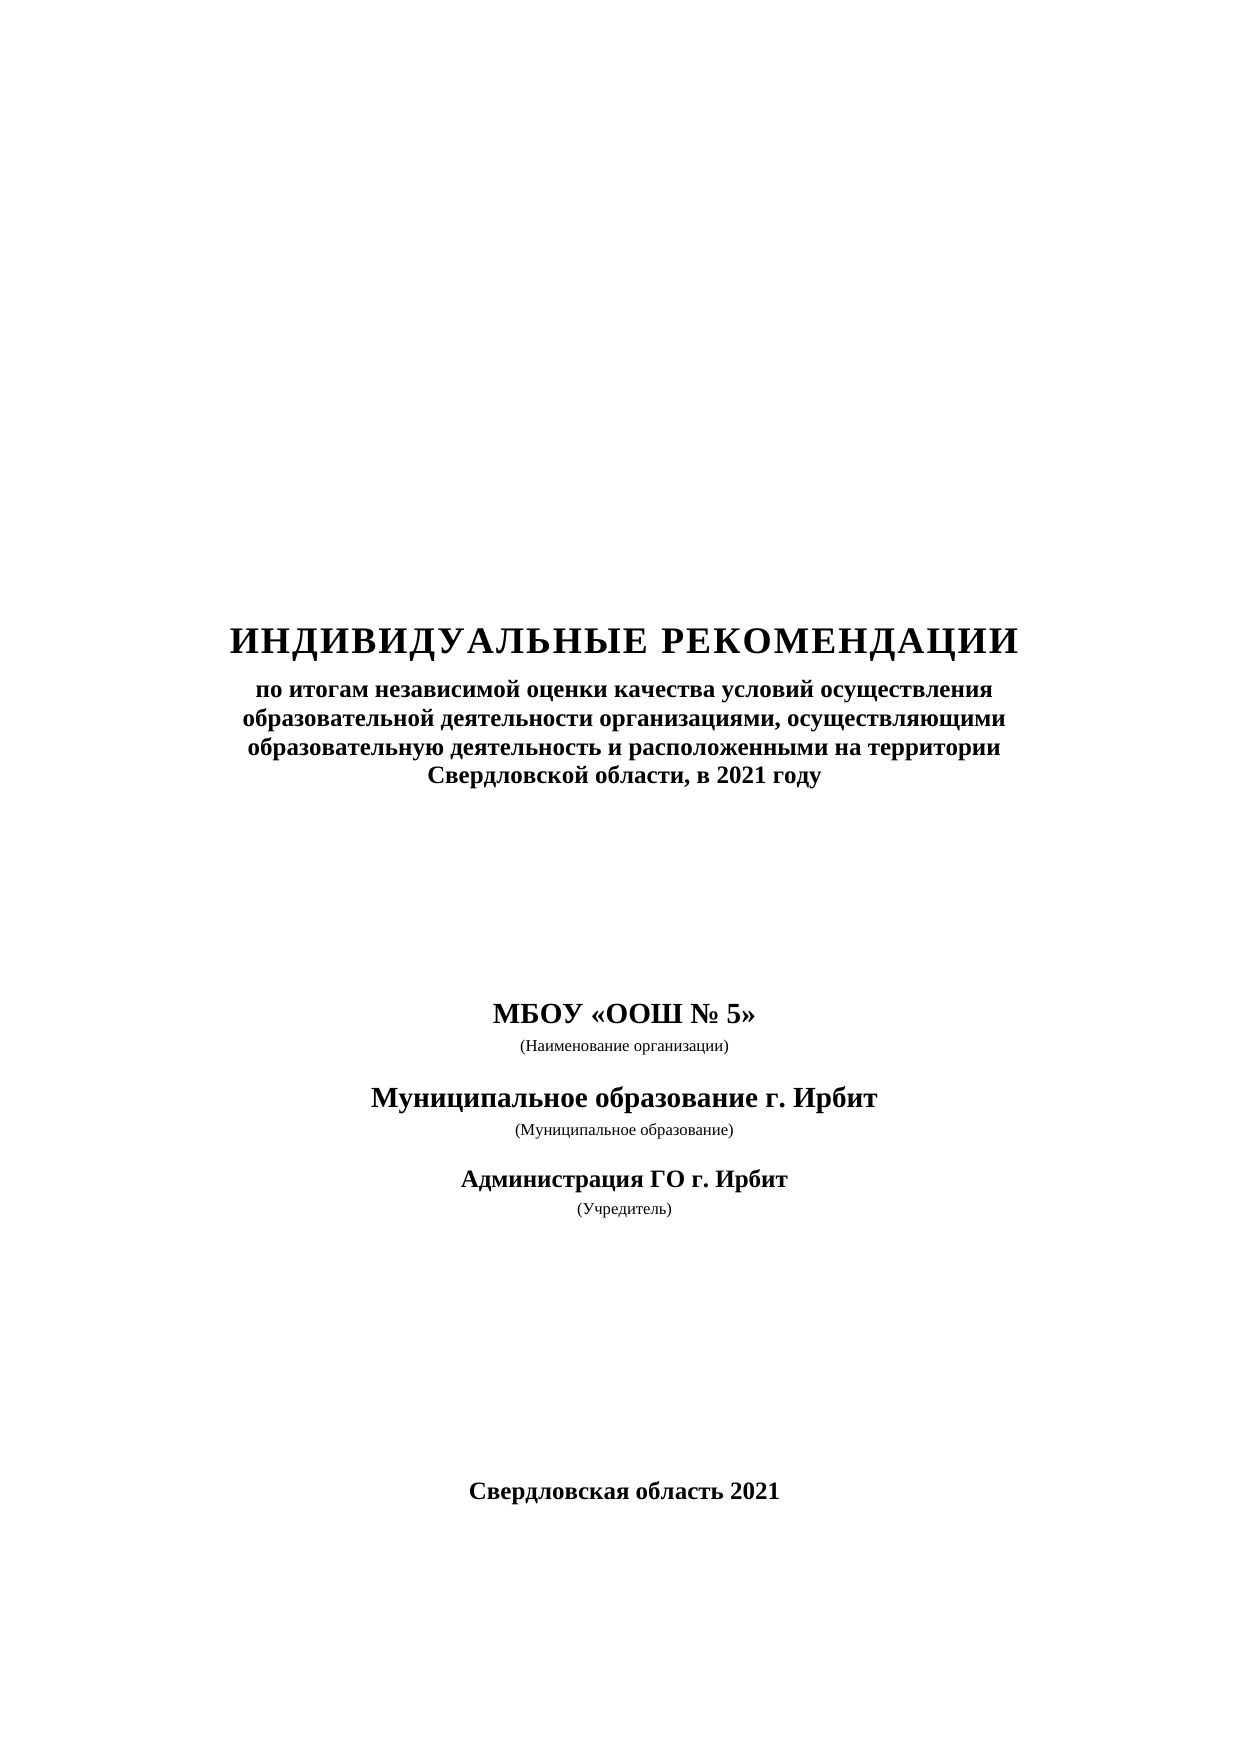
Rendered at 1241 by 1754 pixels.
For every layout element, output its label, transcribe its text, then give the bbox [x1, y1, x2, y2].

text Муниципальное образование г. Ирбит [177, 1080, 1071, 1114]
text Администрация ГО г. Ирбит [177, 1164, 1071, 1193]
text ИНДИВИДУАЛЬНЫЕ РЕКОМЕНДАЦИИ [177, 619, 1071, 662]
text (Муниципальное образование) [177, 1120, 1071, 1139]
text по итогам независимой оценки качества условий осуществления образовательной деятельности организациями, осуществляющими образовательную деятельность и расположенными на территории Свердловской области, в 2021 году [177, 674, 1071, 789]
text (Учредитель) [177, 1199, 1071, 1218]
text (Наименование организации) [177, 1036, 1071, 1055]
text Свердловская область 2021 [177, 1476, 1071, 1505]
text МБОУ «ООШ № 5» [177, 996, 1071, 1030]
